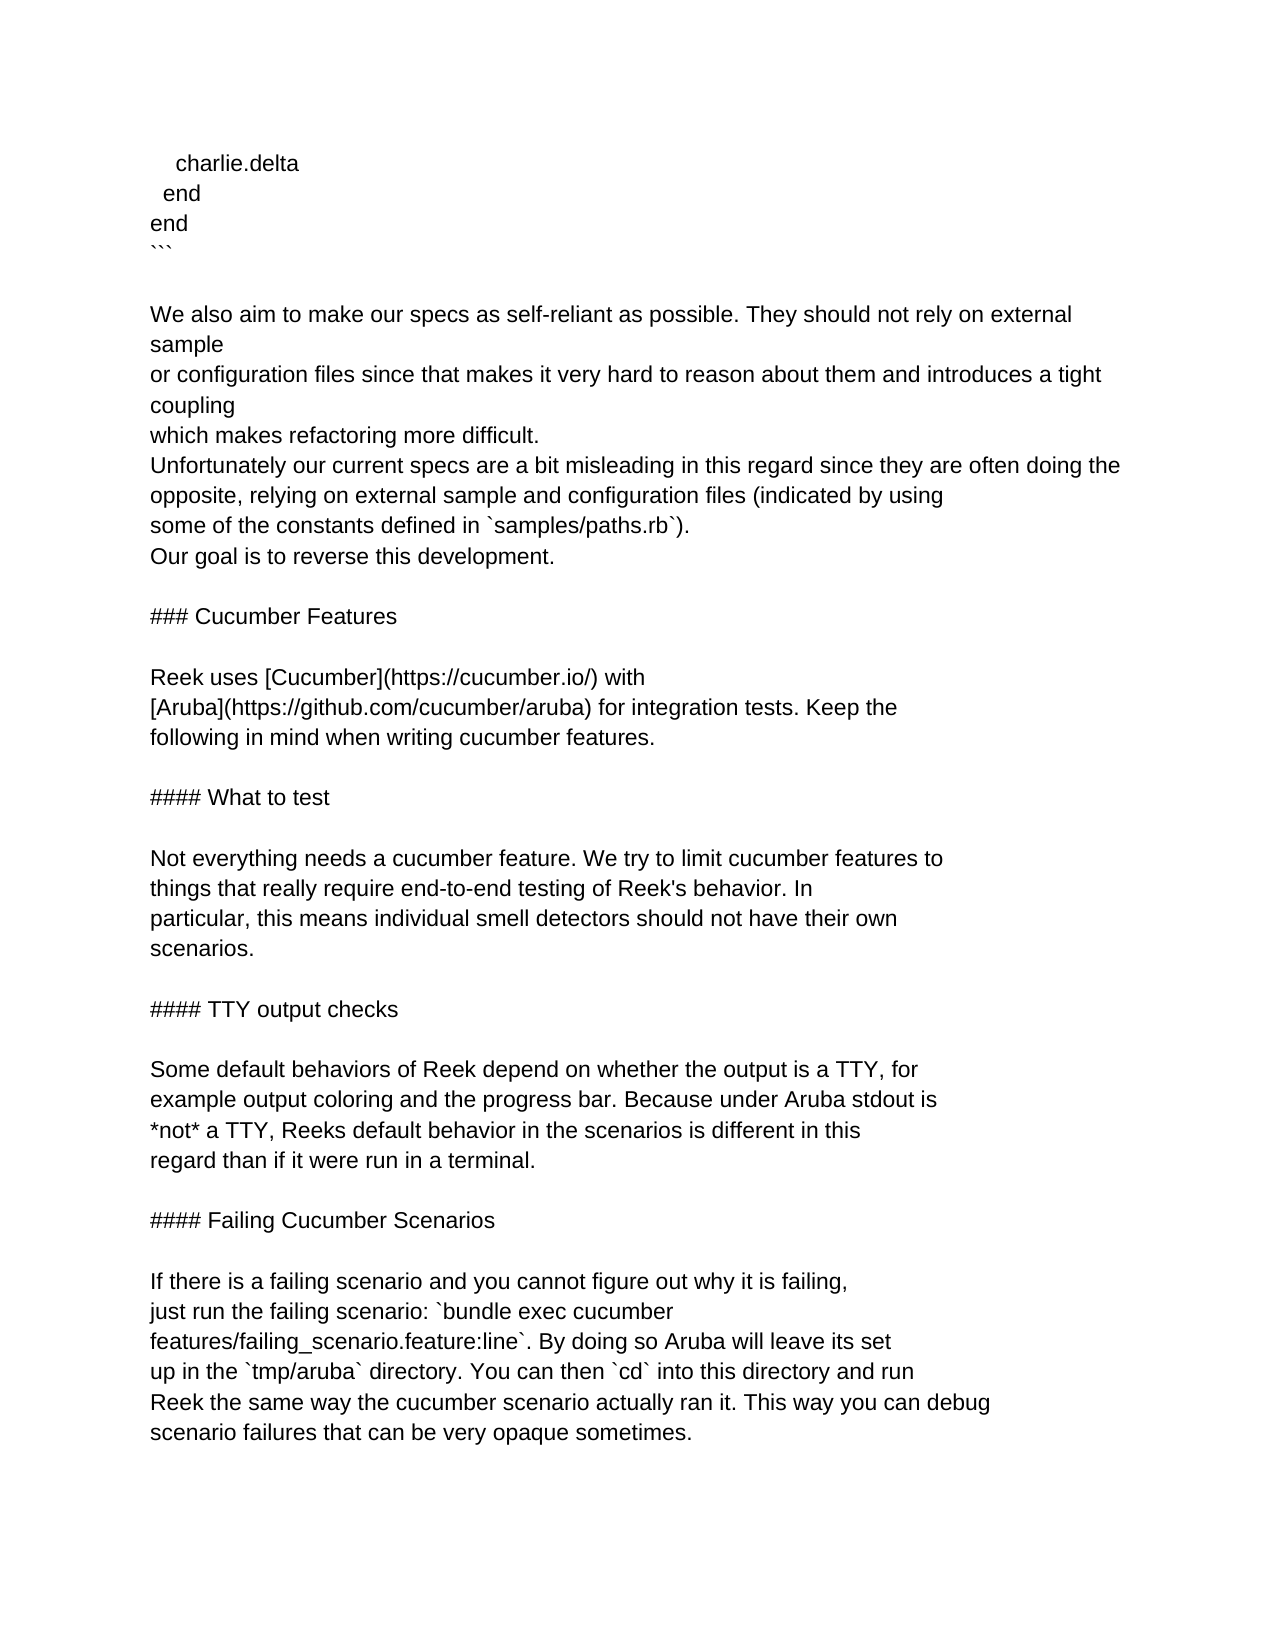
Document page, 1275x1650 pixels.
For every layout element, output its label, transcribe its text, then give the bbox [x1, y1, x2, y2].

text end [150, 210, 1125, 237]
text scenario failures that can be very opaque sometimes. [150, 1419, 1125, 1445]
text If there is a failing scenario and you cannot figure out why it is failing, [150, 1268, 1125, 1294]
text ### Cucumber Features [150, 603, 1125, 629]
text or configuration files since that makes it very hard to reason about them and introduces a tight coupling [150, 361, 1125, 418]
text [Aruba](https://github.com/cucumber/aruba) for integration tests. Keep the [150, 694, 1125, 720]
text regard than if it were run in a terminal. [150, 1147, 1125, 1173]
text things that really require end-to-end testing of Reek's behavior. In [150, 875, 1125, 901]
text Unfortunately our current specs are a bit misleading in this regard since they are often doing the [150, 452, 1125, 478]
text opposite, relying on external sample and configuration files (indicated by using [150, 482, 1125, 509]
text Reek uses [Cucumber](https://cucumber.io/) with [150, 663, 1125, 690]
text ``` [150, 241, 1125, 267]
text features/failing_scenario.feature:line`. By doing so Aruba will leave its set [150, 1328, 1125, 1354]
text *not* a TTY, Reeks default behavior in the scenarios is different in this [150, 1117, 1125, 1143]
text just run the failing scenario: `bundle exec cucumber [150, 1298, 1125, 1324]
text charlie.delta [150, 150, 1125, 176]
text particular, this means individual smell detectors should not have their own [150, 905, 1125, 932]
text #### TTY output checks [150, 996, 1125, 1022]
text #### Failing Cucumber Scenarios [150, 1207, 1125, 1234]
text #### What to test [150, 784, 1125, 811]
text end [150, 180, 1125, 207]
text Our goal is to reverse this development. [150, 543, 1125, 569]
text scenarios. [150, 935, 1125, 962]
text example output coloring and the progress bar. Because under Aruba stdout is [150, 1086, 1125, 1113]
text up in the `tmp/aruba` directory. You can then `cd` into this directory and run [150, 1358, 1125, 1385]
text Some default behaviors of Reek depend on whether the output is a TTY, for [150, 1056, 1125, 1083]
text some of the constants defined in `samples/paths.rb`). [150, 512, 1125, 539]
text which makes refactoring more difficult. [150, 422, 1125, 448]
text Not everything needs a cucumber feature. We try to limit cucumber features to [150, 845, 1125, 871]
text We also aim to make our specs as self-reliant as possible. They should not rely on external sample [150, 301, 1125, 358]
text Reek the same way the cucumber scenario actually ran it. This way you can debug [150, 1388, 1125, 1415]
text following in mind when writing cucumber features. [150, 724, 1125, 750]
